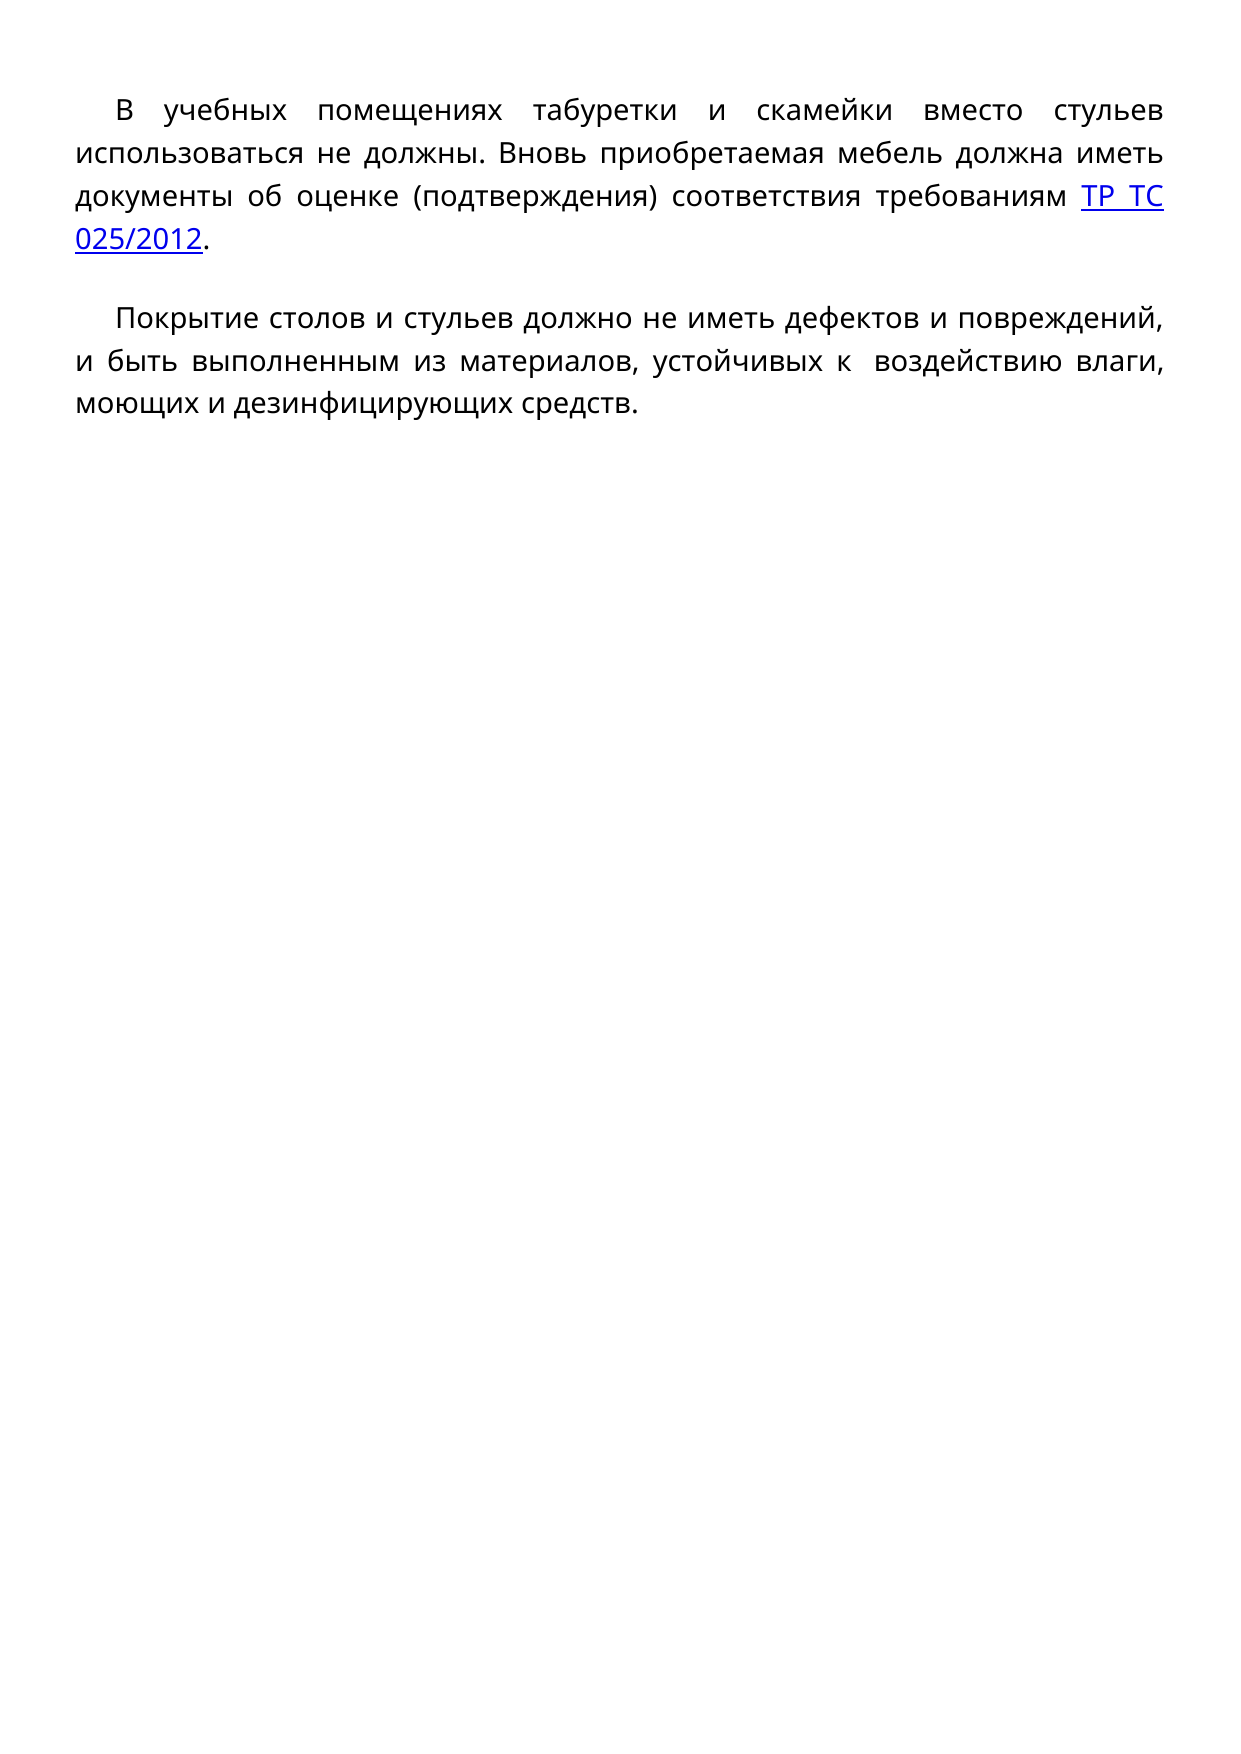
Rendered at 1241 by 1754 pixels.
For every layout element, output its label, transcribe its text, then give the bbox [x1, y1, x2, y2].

text В учебных помещениях табуретки и скамейки вместо стульев использоваться не должны. Вновь приобретаемая мебель должна иметь документы об оценке (подтверждения) соответствия требованиям ТР ТС 025/2012. [75, 90, 1164, 258]
text Покрытие столов и стульев должно не иметь дефектов и повреждений, и быть выполненным из материалов, устойчивых к воздействию влаги, моющих и дезинфицирующих средств. [75, 297, 1165, 422]
